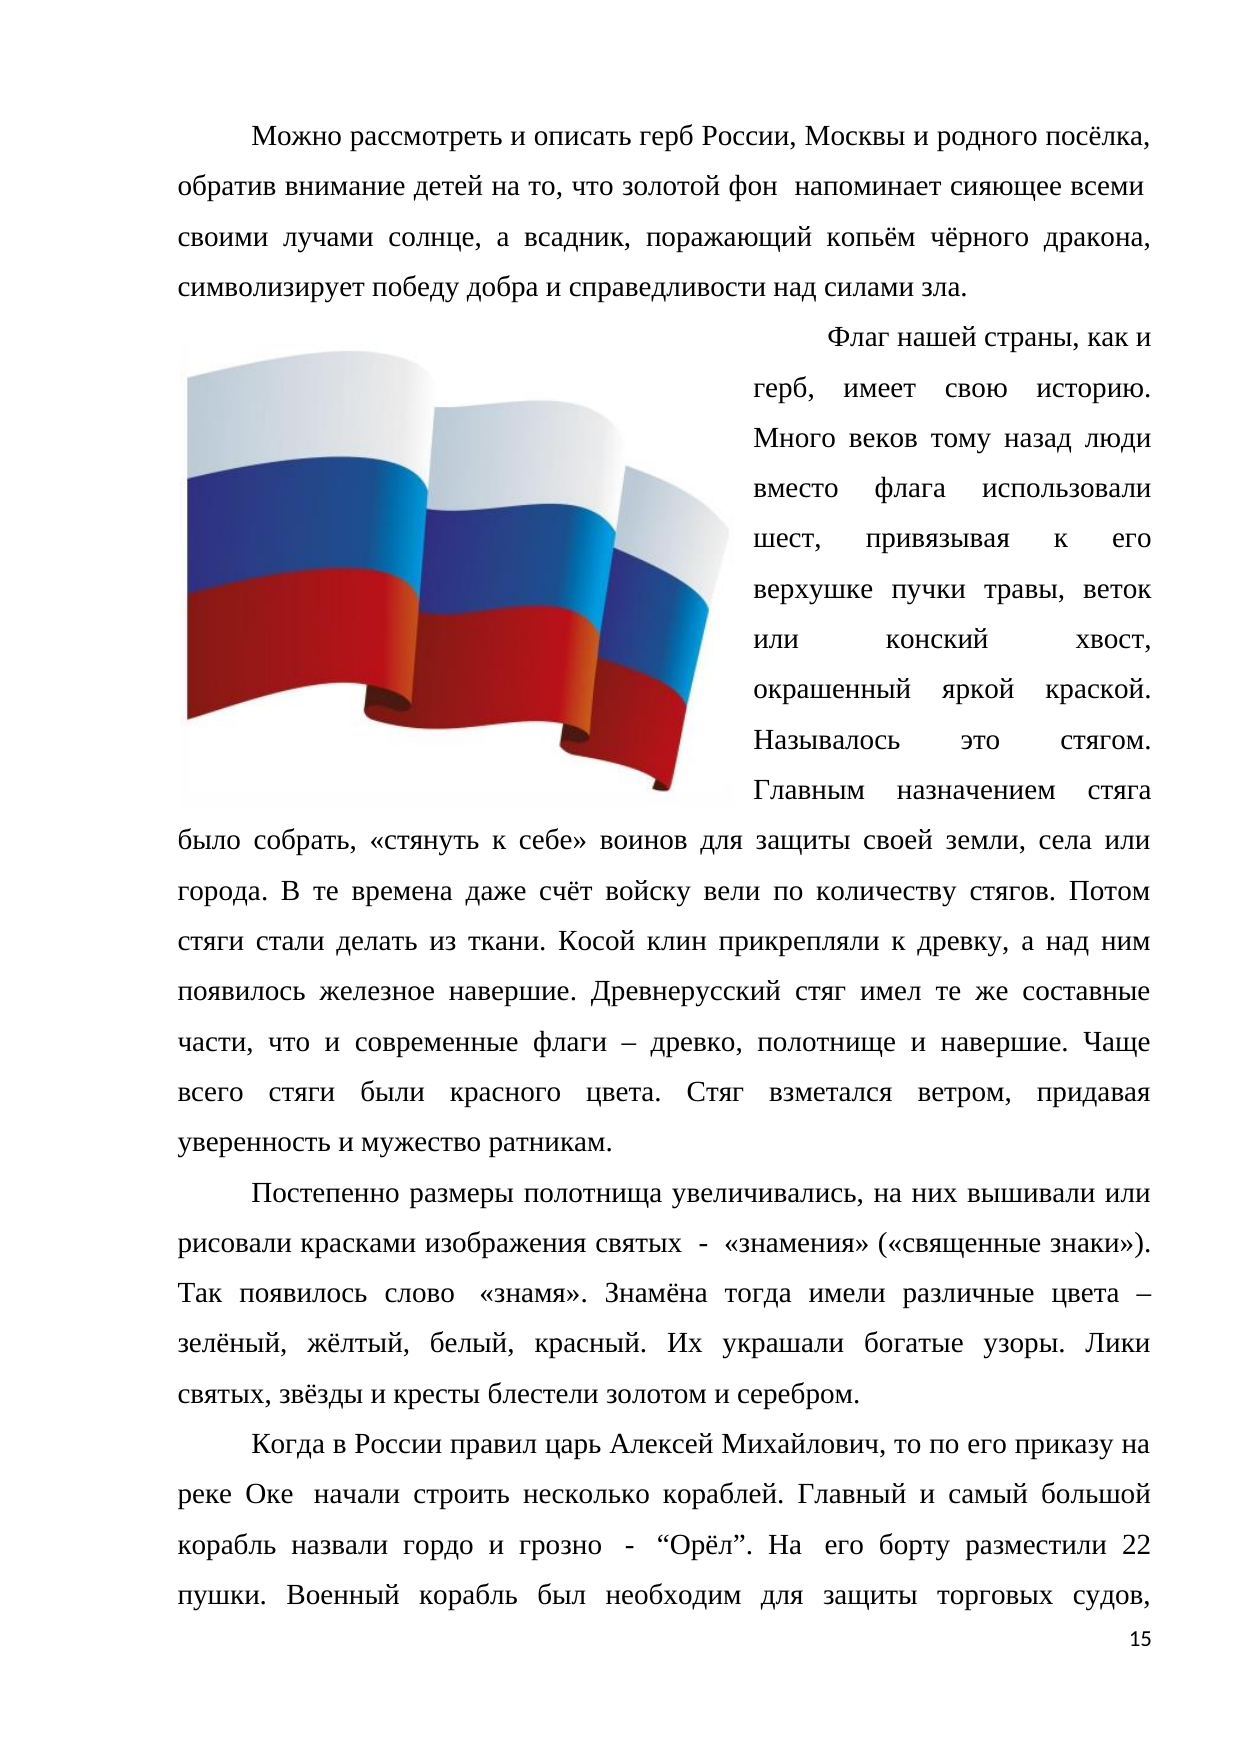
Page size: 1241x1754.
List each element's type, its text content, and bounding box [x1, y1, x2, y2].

text Можно рассмотреть и описать герб России, Москвы и родного посёлка, обратив внимание детей на то, что золотой фон напоминает сияющее всеми своими лучами солнце, а всадник, поражающий копьём чёрного дракона, символизирует победу добра и справедливости над силами зла. [177, 118, 1152, 303]
picture [179, 344, 735, 807]
text Постепенно размеры полотнища увеличивались, на них вышивали или рисовали красками изображения святых - «знамения» («священные знаки»). Так появилось слово «знамя». Знамёна тогда имели различные цвета – зелёный, жёлтый, белый, красный. Их украшали богатые узоры. Лики святых, звёзды и кресты блестели золотом и серебром. [177, 1175, 1152, 1409]
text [177, 1426, 1152, 1611]
